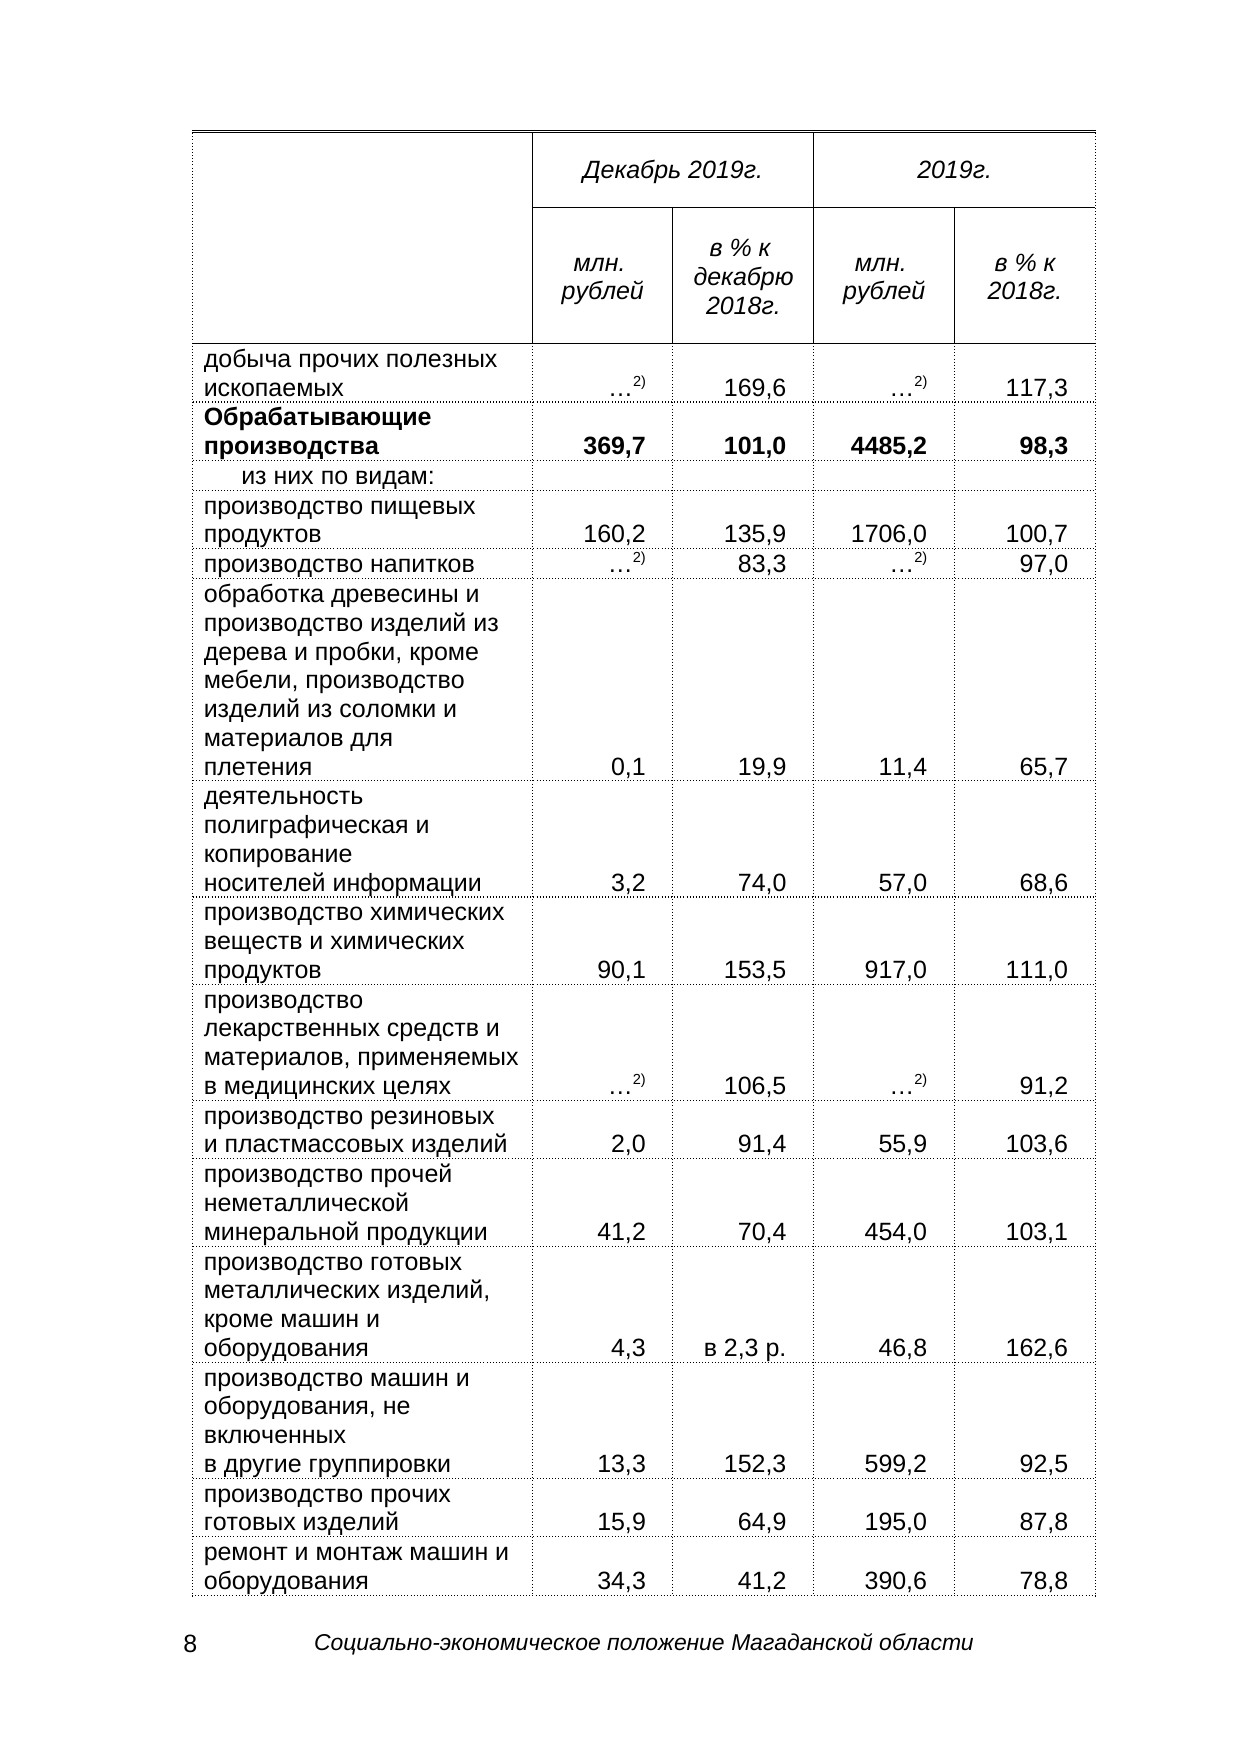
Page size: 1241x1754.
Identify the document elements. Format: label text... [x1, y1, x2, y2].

table_cell обработка древесины и производство изделий из дерева и пробки, кроме мебели, производство изделий из соломки и материалов для плетения [192, 578, 532, 780]
table_cell …2) [814, 344, 954, 401]
table_cell в % к 2018г. [955, 208, 1095, 343]
table_cell 0,1 [532, 578, 673, 780]
table_cell 117,3 [954, 344, 1095, 401]
table_cell 111,0 [954, 896, 1095, 984]
table_cell 19,9 [673, 578, 814, 780]
table_cell 41,2 [673, 1536, 814, 1595]
table_cell 152,3 [673, 1362, 814, 1478]
table_cell производство химических веществ и химических продуктов [192, 896, 532, 984]
table_cell производство лекарственных средств и материалов, применяемых в медицинских целях [192, 984, 532, 1100]
table_cell деятельность полиграфическая и копирование носителей информации [192, 780, 532, 896]
table_cell 87,8 [954, 1478, 1095, 1536]
table_cell 103,6 [954, 1100, 1095, 1158]
table_cell производство прочих готовых изделий [192, 1478, 532, 1536]
table_cell [532, 460, 673, 490]
table_cell Обрабатывающие производства [192, 401, 532, 460]
table_header 2019г. [814, 133, 1095, 207]
table_cell 100,7 [954, 490, 1095, 548]
table_cell 3,2 [532, 780, 673, 896]
table_header [192, 133, 532, 343]
table_cell …2) [814, 984, 954, 1100]
table_cell 153,5 [673, 896, 814, 984]
table_cell 162,6 [954, 1246, 1095, 1362]
table_cell производство резиновых и пластмассовых изделий [192, 1100, 532, 1158]
table_cell 4485,2 [814, 401, 954, 460]
table_cell в 2,3 р. [673, 1246, 814, 1362]
table_cell 90,1 [532, 896, 673, 984]
table_cell 369,7 [532, 401, 673, 460]
table_cell производство прочей неметаллической минеральной продукции [192, 1158, 532, 1246]
table_cell 454,0 [814, 1158, 954, 1246]
table_cell производство пищевых продуктов [192, 490, 532, 548]
table_cell …2) [532, 344, 673, 401]
table_cell 92,5 [954, 1362, 1095, 1478]
table_cell 83,3 [673, 548, 814, 578]
table_cell 106,5 [673, 984, 814, 1100]
table_cell 390,6 [814, 1536, 954, 1595]
table_cell 97,0 [954, 548, 1095, 578]
table_cell 78,8 [954, 1536, 1095, 1595]
table_cell 68,6 [954, 780, 1095, 896]
table_cell …2) [532, 548, 673, 578]
table_cell 101,0 [673, 401, 814, 460]
table_cell 70,4 [673, 1158, 814, 1246]
table_cell добыча прочих полезных ископаемых [192, 344, 532, 401]
table_cell 103,1 [954, 1158, 1095, 1246]
table_cell производство машин и оборудования, не включенных в другие группировки [192, 1362, 532, 1478]
table_cell 74,0 [673, 780, 814, 896]
table_cell млн. рублей [533, 208, 672, 343]
table_cell 917,0 [814, 896, 954, 984]
table_cell 91,2 [954, 984, 1095, 1100]
table_cell млн. рублей [814, 208, 954, 343]
table_cell [814, 460, 954, 490]
table_cell 599,2 [814, 1362, 954, 1478]
table_cell 1706,0 [814, 490, 954, 548]
table_cell 46,8 [814, 1246, 954, 1362]
table_cell 2,0 [532, 1100, 673, 1158]
table_cell 195,0 [814, 1478, 954, 1536]
table_cell 34,3 [532, 1536, 673, 1595]
table_cell [673, 460, 814, 490]
table_cell ремонт и монтаж машин и оборудования [192, 1536, 532, 1595]
table_cell 160,2 [532, 490, 673, 548]
table_cell [954, 460, 1095, 490]
table_cell 64,9 [673, 1478, 814, 1536]
table_cell …2) [814, 548, 954, 578]
table_header Декабрь 2019г. [533, 133, 813, 207]
table_cell 65,7 [954, 578, 1095, 780]
table_cell 57,0 [814, 780, 954, 896]
table_cell 169,6 [673, 344, 814, 401]
table_cell производство готовых металлических изделий, кроме машин и оборудования [192, 1246, 532, 1362]
table_cell …2) [532, 984, 673, 1100]
table_cell из них по видам: [192, 460, 532, 490]
table_cell 41,2 [532, 1158, 673, 1246]
table_cell 15,9 [532, 1478, 673, 1536]
table_cell 135,9 [673, 490, 814, 548]
table_cell 4,3 [532, 1246, 673, 1362]
table_cell производство напитков [192, 548, 532, 578]
table_cell 98,3 [954, 401, 1095, 460]
table_cell 11,4 [814, 578, 954, 780]
table_cell 13,3 [532, 1362, 673, 1478]
table_cell 91,4 [673, 1100, 814, 1158]
table_cell 55,9 [814, 1100, 954, 1158]
table_cell в % к декабрю 2018г. [673, 208, 813, 343]
